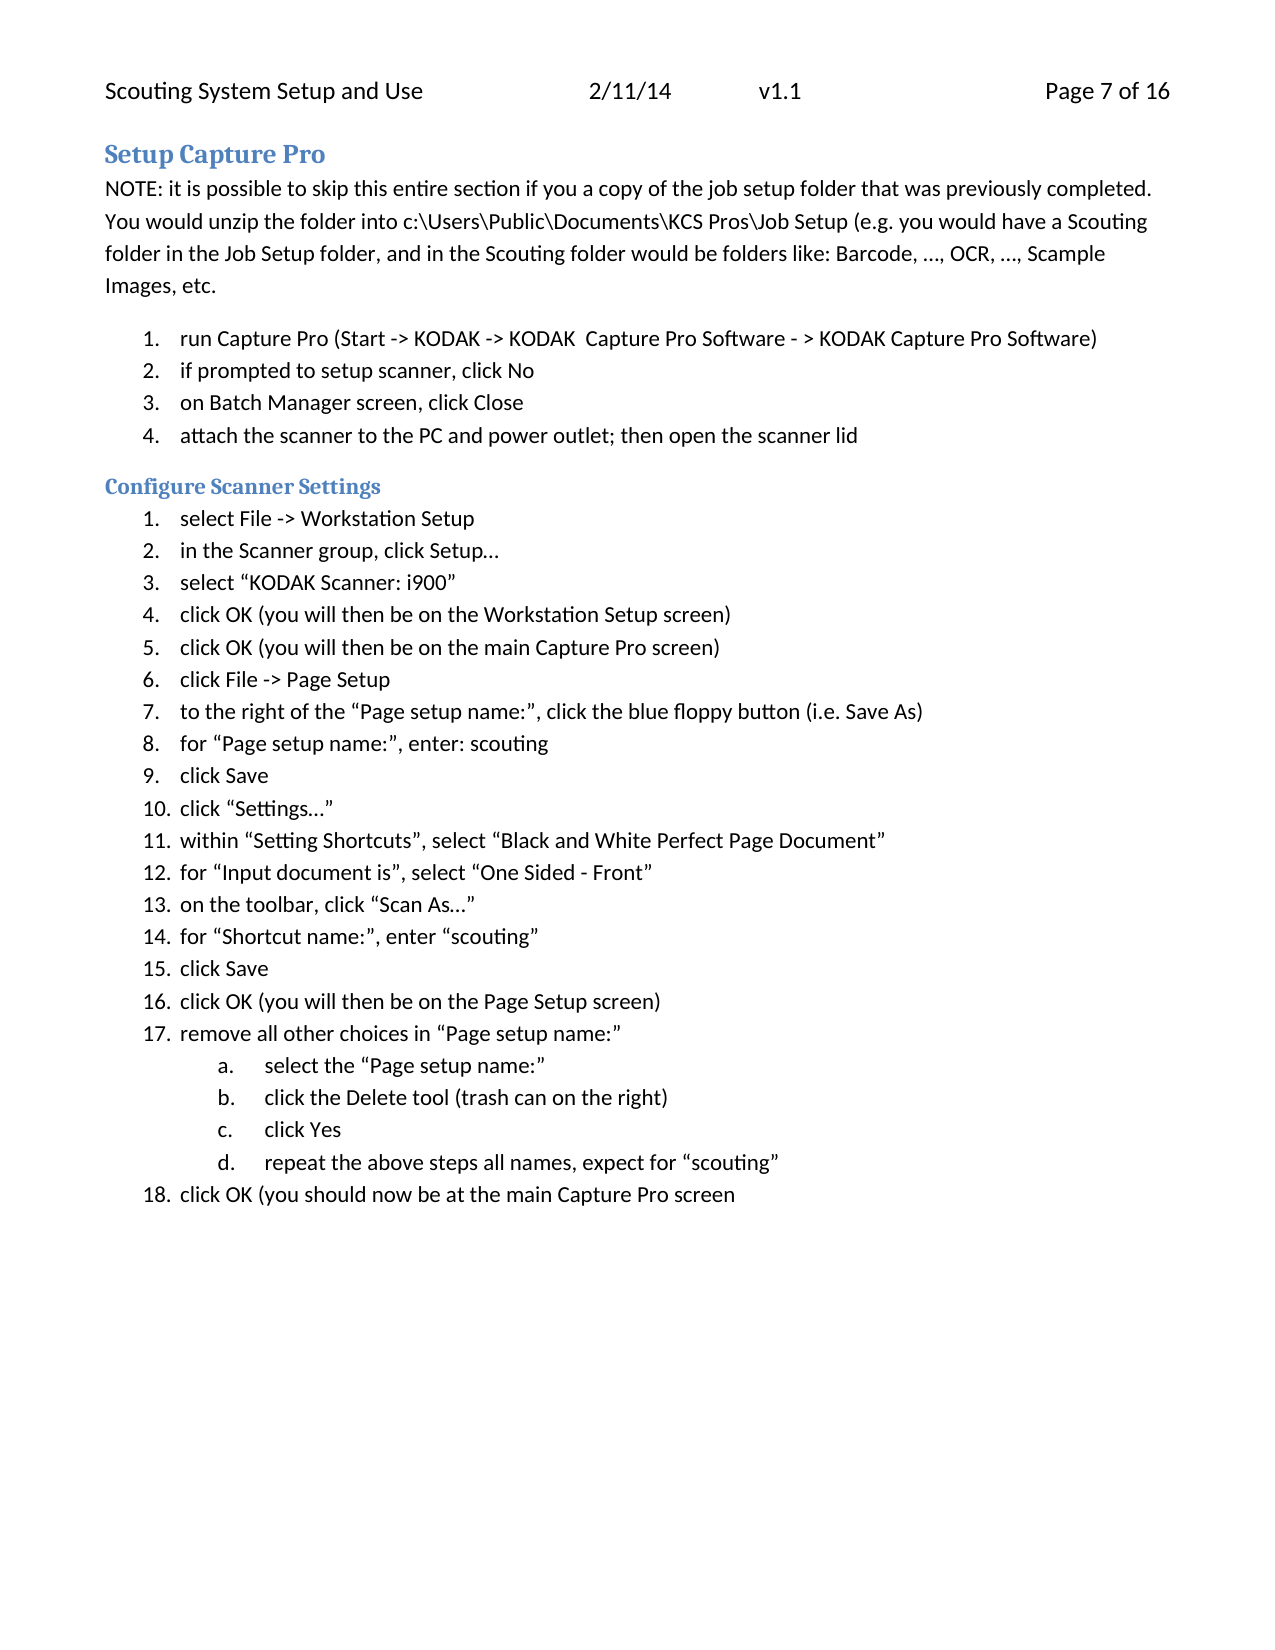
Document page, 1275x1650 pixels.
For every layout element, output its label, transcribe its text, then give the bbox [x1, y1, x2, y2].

list click OK (you should now be at the main Capture Pro screen [142, 1180, 1170, 1208]
subtitle Configure Scanner Settings [105, 474, 1170, 500]
list on Batch Manager screen, click Close [142, 388, 1170, 417]
list select the “Page setup name:” [217, 1051, 1170, 1079]
text NOTE: it is possible to skip this entire section if you a copy of the job setup folder that was previously completed. You would unzip the folder into c:\Users\Public\Documents\KCS Pros\Job Setup (e.g. you would have a Scouting folder in the Job Setup folder, and in the Scouting folder would be folders like: Barcode, …, OCR, …, Scample Images, etc. [105, 174, 1170, 299]
list click OK (you will then be on the Workstation Setup screen) [142, 601, 1170, 628]
list within “Setting Shortcuts”, select “Black and White Perfect Page Document” [142, 826, 1170, 854]
list click Yes [217, 1116, 1170, 1143]
list for “Input document is”, select “One Sided - Front” [142, 858, 1170, 886]
list click OK (you will then be on the Page Setup screen) [142, 987, 1170, 1015]
list click Save [142, 954, 1170, 983]
list click File -> Page Setup [142, 665, 1170, 693]
list for “Page setup name:”, enter: scouting [142, 729, 1170, 757]
list repeat the above steps all names, expect for “scouting” [217, 1148, 1170, 1176]
subtitle Setup Capture Pro [105, 139, 1170, 170]
list select File -> Workstation Setup [142, 504, 1170, 532]
list on the toolbar, click “Scan As…” [142, 890, 1170, 918]
list select “KODAK Scanner: i900” [142, 568, 1170, 596]
list run Capture Pro (Start -> KODAK -> KODAK Capture Pro Software - > KODAK Capture Pro Software) [142, 324, 1170, 352]
list in the Scanner group, click Setup… [142, 536, 1170, 564]
list click OK (you will then be on the main Capture Pro screen) [142, 633, 1170, 661]
list click “Settings…” [142, 794, 1170, 822]
list remove all other choices in “Page setup name:” [142, 1019, 1170, 1047]
list for “Shortcut name:”, enter “scouting” [142, 922, 1170, 950]
list if prompted to setup scanner, click No [142, 356, 1170, 384]
list attach the scanner to the PC and power outlet; then open the scanner lid [142, 421, 1170, 449]
list click Save [142, 761, 1170, 789]
list click the Delete tool (trash can on the right) [217, 1083, 1170, 1111]
list to the right of the “Page setup name:”, click the blue floppy button (i.e. Save As) [142, 697, 1170, 725]
